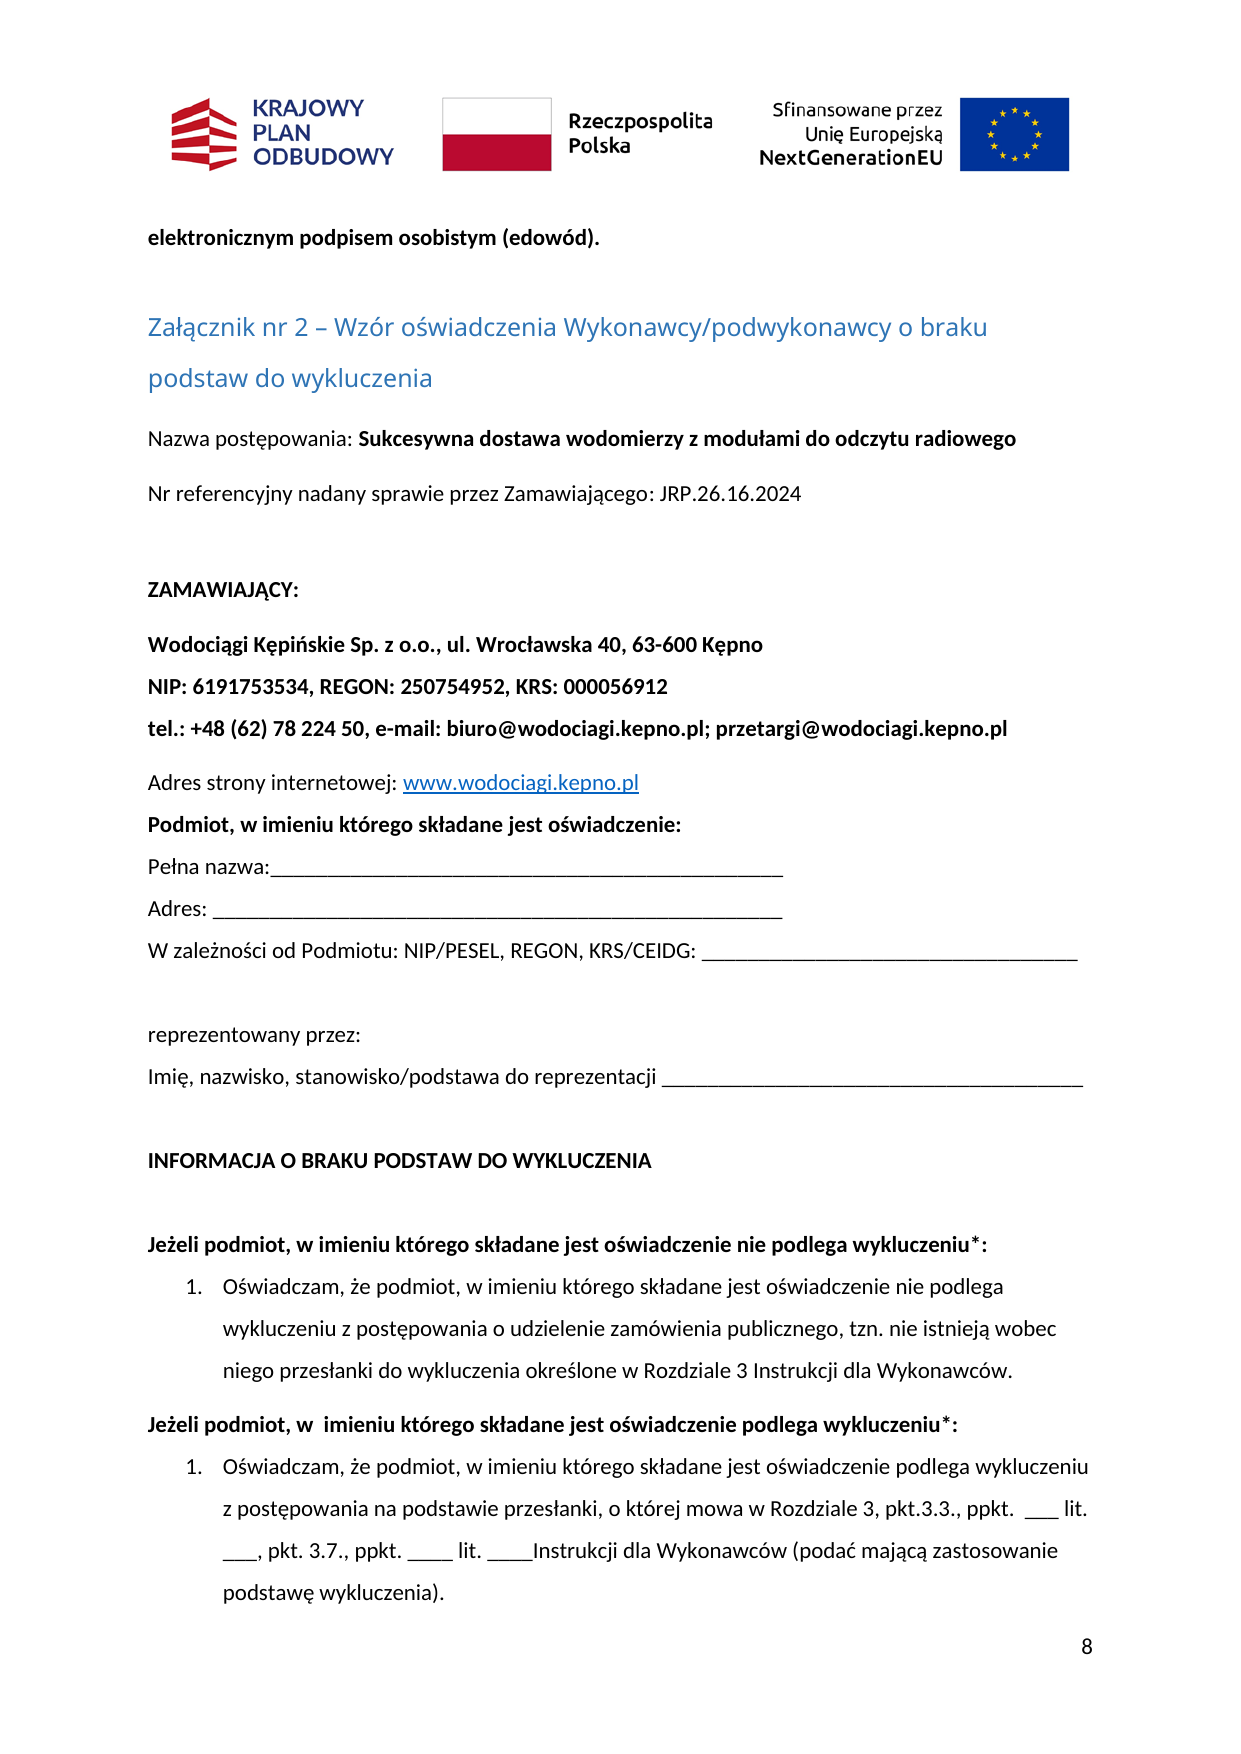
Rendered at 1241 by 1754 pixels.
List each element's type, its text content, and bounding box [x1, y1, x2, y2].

text Nr referencyjny nadany sprawie przez Zamawiającego: JRP.26.16.2024 [148, 479, 1093, 549]
text ZAMAWIAJĄCY: [148, 575, 1093, 603]
text Pełna nazwa:_____________________________________________ Adres: __________________________________________________ [148, 852, 1093, 922]
picture [147, 73, 1093, 195]
text Nazwa postępowania: Sukcesywna dostawa wodomierzy z modułami do odczytu radiowego [148, 424, 1093, 452]
text Załącznik nr 2 – Wzór oświadczenia Wykonawcy/podwykonawcy o braku podstaw do wykluczenia [148, 265, 1093, 395]
text Jeżeli podmiot, w imieniu którego składane jest oświadczenie nie podlega wykluczeniu*: [148, 1230, 1093, 1258]
list Oświadczam, że podmiot, w imieniu którego składane jest oświadczenie podlega wykluczeniu z postępowania na podstawie przesłanki, o której mowa w Rozdziale 3, pkt.3.3., ppkt. ___ lit. ___, pkt. 3.7., ppkt. ____ lit. ____Instrukcji dla Wykonawców (podać mającą zastosowanie podstawę wykluczenia). [185, 1452, 1093, 1606]
text Wodociągi Kępińskie Sp. z o.o., ul. Wrocławska 40, 63-600 Kępno NIP: 6191753534, REGON: 250754952, KRS: 000056912 tel.: +48 (62) 78 224 50, e-mail: biuro@wodociagi.kepno.pl; przetargi@wodociagi.kepno.pl [148, 630, 1093, 742]
text Adres strony internetowej: www.wodociagi.kepno.pl [148, 768, 1093, 796]
text W zależności od Podmiotu: NIP/PESEL, REGON, KRS/CEIDG: _________________________________ reprezentowany przez: Imię, nazwisko, stanowisko/podstawa do reprezentacji _____________________________________ [148, 936, 1093, 1090]
text Podmiot, w imieniu którego składane jest oświadczenie: [148, 810, 1093, 838]
text Jeżeli podmiot, w imieniu którego składane jest oświadczenie podlega wykluczeniu*: [148, 1410, 1093, 1438]
list Oświadczam, że podmiot, w imieniu którego składane jest oświadczenie nie podlega wykluczeniu z postępowania o udzielenie zamówienia publicznego, tzn. nie istnieją wobec niego przesłanki do wykluczenia określone w Rozdziale 3 Instrukcji dla Wykonawców. [185, 1272, 1093, 1384]
text INFORMACJA O BRAKU PODSTAW DO WYKLUCZENIA [148, 1146, 1093, 1216]
text Dokument należy podpisać kwalifikowanym podpisem elektronicznym, podpisem zaufanym lub elektronicznym podpisem osobistym (edowód). [148, 223, 1093, 251]
